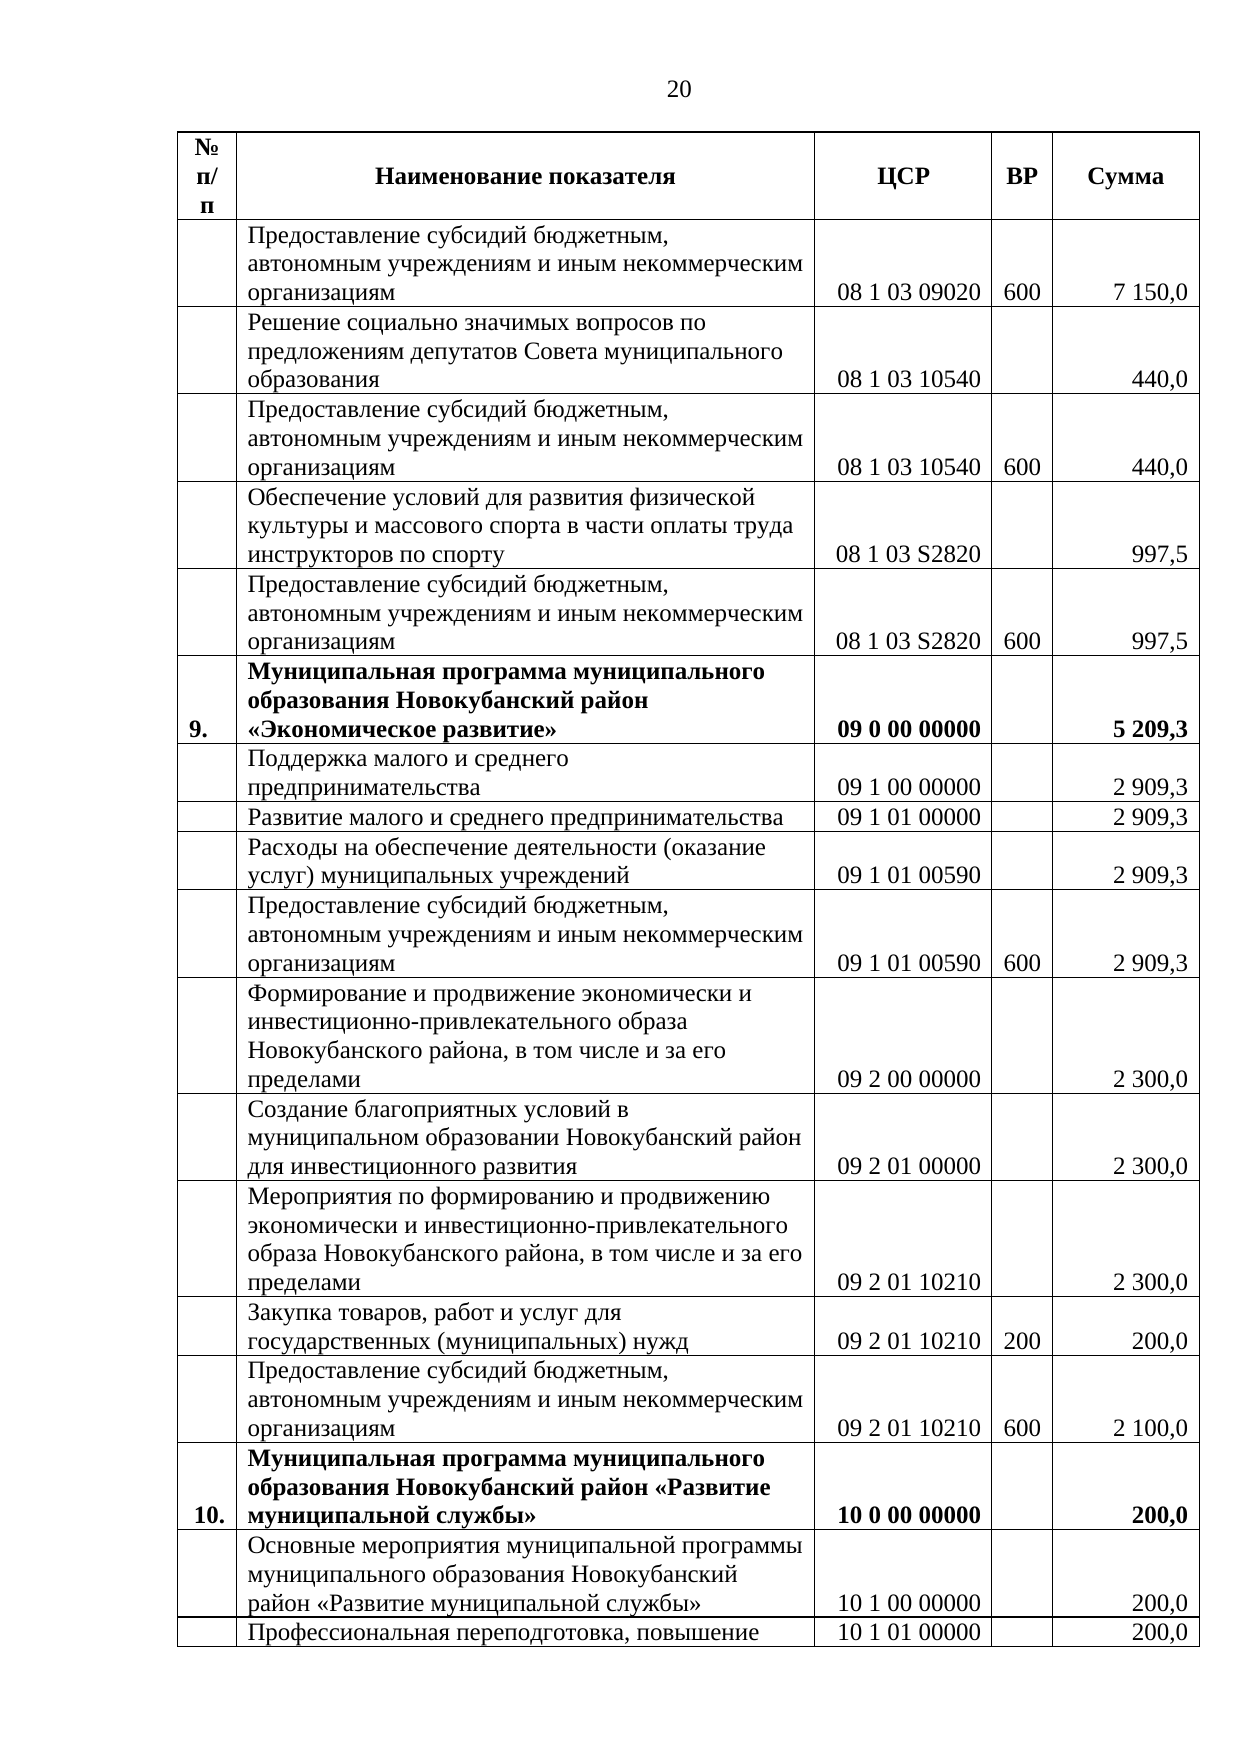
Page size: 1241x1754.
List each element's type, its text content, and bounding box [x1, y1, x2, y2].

table_cell 600 [992, 569, 1052, 655]
table_cell 08 1 03 10540 [815, 307, 991, 393]
table_cell 2 909,3 [1053, 802, 1199, 831]
table_cell 2 300,0 [1053, 1181, 1199, 1296]
table_cell 09 0 00 00000 [815, 656, 991, 742]
table_cell Поддержка малого и среднего предпринимательства [237, 744, 814, 801]
table_cell 2 909,3 [1053, 890, 1199, 977]
table_header Наименование показателя [237, 133, 814, 219]
table_header Сумма [1053, 133, 1199, 219]
table_cell 09 2 01 10210 [815, 1297, 991, 1354]
table_cell 200 [992, 1297, 1052, 1354]
table_cell [992, 832, 1052, 889]
table_cell 10 1 00 00000 [815, 1530, 991, 1616]
table_cell 440,0 [1053, 394, 1199, 481]
table_cell 440,0 [1053, 307, 1199, 393]
table_cell [178, 394, 236, 481]
table_cell [178, 1356, 236, 1442]
table_cell [178, 890, 236, 977]
table_cell [178, 1530, 236, 1616]
table_cell [992, 802, 1052, 831]
table_header ВР [992, 133, 1052, 219]
table_cell 600 [992, 394, 1052, 481]
table_cell Предоставление субсидий бюджетным, автономным учреждениям и иным некоммерческим организациям [237, 569, 814, 655]
table_cell 09 2 01 10210 [815, 1356, 991, 1442]
table_cell 200,0 [1053, 1297, 1199, 1354]
table_cell 09 2 01 00000 [815, 1094, 991, 1180]
table_cell [178, 1181, 236, 1296]
table_cell 10. [178, 1443, 236, 1529]
table_cell 200,0 [1053, 1530, 1199, 1616]
table_cell [178, 832, 236, 889]
table_cell Создание благоприятных условий в муниципальном образовании Новокубанский район для инвестиционного развития [237, 1094, 814, 1180]
table_cell [992, 482, 1052, 568]
table_cell Предоставление субсидий бюджетным, автономным учреждениям и иным некоммерческим организациям [237, 890, 814, 977]
table_header № п/п [178, 133, 236, 219]
table_cell [992, 307, 1052, 393]
table_cell [178, 744, 236, 801]
table_cell [992, 1530, 1052, 1616]
table_cell [992, 1618, 1052, 1646]
table_cell Муниципальная программа муниципального образования Новокубанский район «Экономическое развитие» [237, 656, 814, 742]
table_cell 09 2 00 00000 [815, 978, 991, 1093]
table_cell Закупка товаров, работ и услуг для государственных (муниципальных) нужд [237, 1297, 814, 1354]
table_cell Предоставление субсидий бюджетным, автономным учреждениям и иным некоммерческим организациям [237, 394, 814, 481]
table_cell [178, 307, 236, 393]
table_cell 09 1 01 00590 [815, 890, 991, 977]
table_cell 200,0 [1053, 1443, 1199, 1529]
table_cell [992, 744, 1052, 801]
table_cell [178, 802, 236, 831]
table_cell 09 1 01 00000 [815, 802, 991, 831]
table_cell [178, 482, 236, 568]
table_cell 600 [992, 1356, 1052, 1442]
table_cell [178, 1618, 236, 1646]
table_cell [992, 1094, 1052, 1180]
table_cell 2 909,3 [1053, 744, 1199, 801]
table_cell 2 300,0 [1053, 978, 1199, 1093]
table_cell 2 909,3 [1053, 832, 1199, 889]
table_cell Муниципальная программа муниципального образования Новокубанский район «Развитие муниципальной службы» [237, 1443, 814, 1529]
table_cell [992, 978, 1052, 1093]
table_cell 600 [992, 890, 1052, 977]
table_cell 5 209,3 [1053, 656, 1199, 742]
table_cell 2 300,0 [1053, 1094, 1199, 1180]
table_cell 08 1 03 S2820 [815, 482, 991, 568]
table_cell 997,5 [1053, 482, 1199, 568]
table_cell Предоставление субсидий бюджетным, автономным учреждениям и иным некоммерческим организациям [237, 1356, 814, 1442]
table_cell Формирование и продвижение экономически и инвестиционно-привлекательного образа Новокубанского района, в том числе и за его пределами [237, 978, 814, 1093]
table_cell 600 [992, 220, 1052, 306]
table_cell [178, 1297, 236, 1354]
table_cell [237, 220, 814, 306]
table_cell Расходы на обеспечение деятельности (оказание услуг) муниципальных учреждений [237, 832, 814, 889]
table_cell 7 150,0 [1053, 220, 1199, 306]
table_cell 997,5 [1053, 569, 1199, 655]
table_cell [178, 978, 236, 1093]
table_cell 2 100,0 [1053, 1356, 1199, 1442]
table_cell Решение социально значимых вопросов по предложениям депутатов Совета муниципального образования [237, 307, 814, 393]
table_cell Мероприятия по формированию и продвижению экономически и инвестиционно-привлекательного образа Новокубанского района, в том числе и за его пределами [237, 1181, 814, 1296]
table_cell 09 2 01 10210 [815, 1181, 991, 1296]
table_cell 08 1 03 10540 [815, 394, 991, 481]
table_cell [992, 1443, 1052, 1529]
table_cell 09 1 00 00000 [815, 744, 991, 801]
table_cell 200,0 [1053, 1618, 1199, 1646]
table_cell 08 1 03 09020 [815, 220, 991, 306]
table_cell [178, 1094, 236, 1180]
table_cell [992, 1181, 1052, 1296]
table_cell Основные мероприятия муниципальной программы муниципального образования Новокубанский район «Развитие муниципальной службы» [237, 1530, 814, 1616]
table_cell 09 1 01 00590 [815, 832, 991, 889]
table_header ЦСР [815, 133, 991, 219]
table_cell Обеспечение условий для развития физической культуры и массового спорта в части оплаты труда инструкторов по спорту [237, 482, 814, 568]
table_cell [237, 1618, 814, 1646]
table_cell [178, 220, 236, 306]
table_cell 10 0 00 00000 [815, 1443, 991, 1529]
table_cell 08 1 03 S2820 [815, 569, 991, 655]
table_cell 9. [178, 656, 236, 742]
table_cell Развитие малого и среднего предпринимательства [237, 802, 814, 831]
table_cell [992, 656, 1052, 742]
table_cell 10 1 01 00000 [815, 1618, 991, 1646]
table_cell [178, 569, 236, 655]
